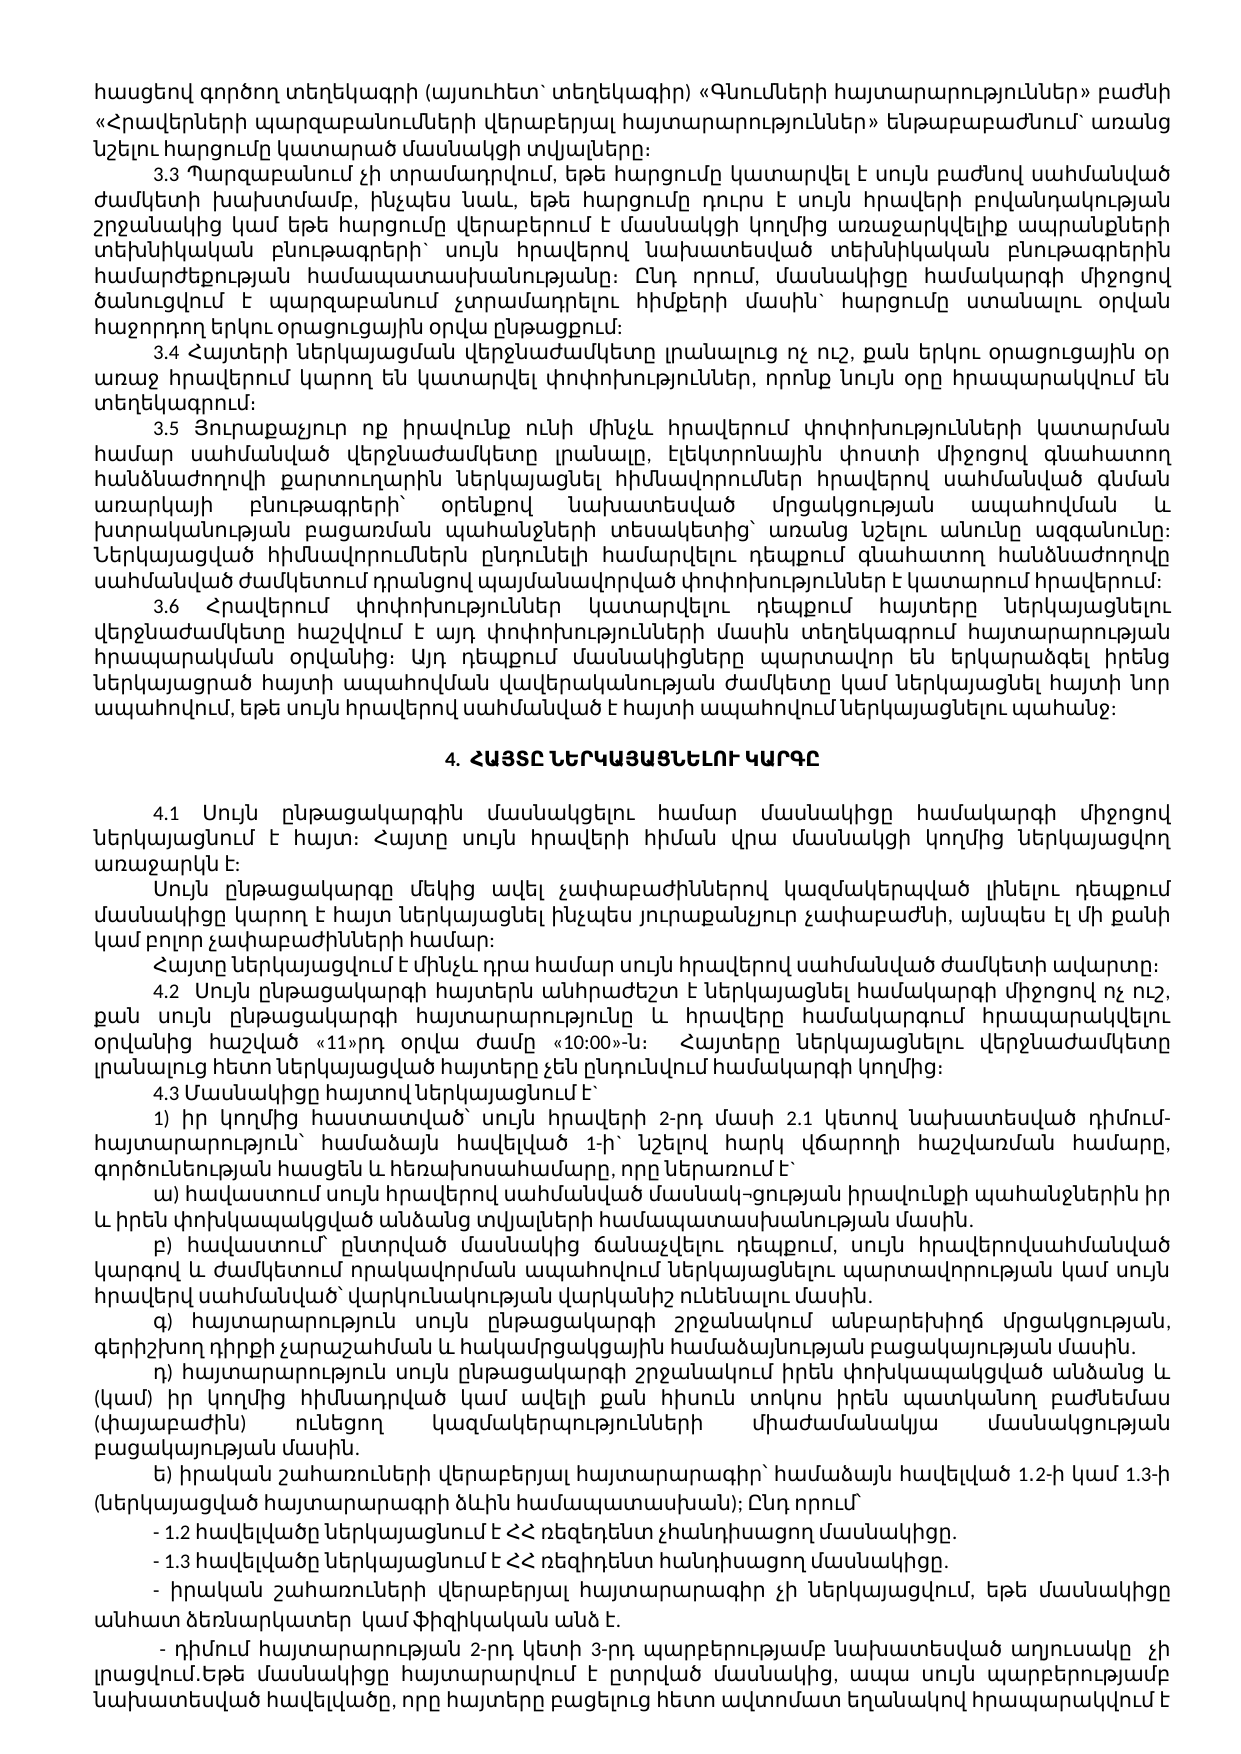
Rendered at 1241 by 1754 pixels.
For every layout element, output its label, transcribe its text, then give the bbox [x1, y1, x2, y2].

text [94, 75, 1171, 161]
text Սույն ընթացակարգը մեկից ավել չափաբաժիններով կազմակերպված լինելու դեպքում մասնակիցը կարող է հայտ ներկայացնել ինչպես յուրաքանչյուր չափաբաժնի, այնպես էլ մի քանի կամ բոլոր չափաբաժինների համար: [94, 876, 1171, 953]
text - իրական շահառուների վերաբերյալ հայտարարագիր չի ներկայացվում, եթե մասնակիցը անհատ ձեռնարկատեր կամ ֆիզիկական անձ է. [94, 1578, 1171, 1632]
text 3.5 Յուրաքաչյուր ոք իրավունք ունի մինչև հրավերում փոփոխությունների կատարման համար սահմանված վերջնաժամկետը լրանալը, էլեկտրոնային փոստի միջոցով գնահատող հանձնաժողովի քարտուղարին ներկայացնել հիմնավորումներ հրավերով սահմանված գնման առարկայի բնութագրերի՝ օրենքով նախատեսված մրցակցության ապահովման և խտրականության բացառման պահանջների տեսակետից՝ առանց նշելու անունը ազգանունը: Ներկայացված հիմնավորումներն ընդունելի համարվելու դեպքում գնահատող հանձնաժողովը սահմանված ժամկետում դրանցով պայմանավորված փոփոխություններ է կատարում հրավերում: [94, 416, 1171, 593]
text 4.1 Սույն ընթացակարգին մասնակցելու համար մասնակիցը համակարգի միջոցով ներկայացնում է հայտ։ Հայտը սույն հրավերի հիման վրա մասնակցի կողմից ներկայացվող առաջարկն է: [94, 800, 1171, 876]
text 4.3 Մասնակիցը հայտով ներկայացնում է` [94, 1080, 1171, 1105]
text 4. ՀԱՅՏԸ ՆԵՐԿԱՅԱՑՆԵԼՈՒ ԿԱՐԳԸ [94, 746, 1171, 771]
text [94, 1636, 1171, 1712]
text 3.4 Հայտերի ներկայացման վերջնաժամկետը լրանալուց ոչ ուշ, քան երկու օրացուցային օր առաջ հրավերում կարող են կատարվել փոփոխություններ, որոնք նույն օրը հրապարակվում են տեղեկագրում։ [94, 339, 1171, 416]
text դ) հայտարարություն սույն ընթացակարգի շրջանակում իրեն փոխկապակցված անձանց և (կամ) իր կողմից հիմնադրված կամ ավելի քան հիսուն տոկոս իրեն պատկանող բաժնեմաս (փայաբաժին) ունեցող կազմակերպությունների միաժամանակյա մասնակցության բացակայության մասին. [94, 1359, 1171, 1461]
text 4.2 Սույն ընթացակարգի հայտերն անհրաժեշտ է ներկայացնել համակարգի միջոցով ոչ ուշ, քան սույն ընթացակարգի հայտարարությունը և հրավերը համակարգում հրապարակվելու օրվանից հաշված «11»րդ օրվա ժամը «10:00»-ն։ Հայտերը ներկայացնելու վերջնաժամկետը լրանալուց հետո ներկայացված հայտերը չեն ընդունվում համակարգի կողմից։ [94, 978, 1171, 1080]
text - 1.2 հավելվածը ներկայացնում է ՀՀ ռեզեդենտ չհանդիսացող մասնակիցը. [94, 1519, 1171, 1545]
text - 1.3 հավելվածը ներկայացնում է ՀՀ ռեզիդենտ հանդիսացող մասնակիցը. [94, 1548, 1171, 1574]
text 3.3 Պարզաբանում չի տրամադրվում, եթե հարցումը կատարվել է սույն բաժնով սահմանված ժամկետի խախտմամբ, ինչպես նաև, եթե հարցումը դուրս է սույն հրավերի բովանդակության շրջանակից կամ եթե հարցումը վերաբերում է մասնակցի կողմից առաջարկվելիք ապրանքների տեխնիկական բնութագրերի` սույն հրավերով նախատեսված տեխնիկական բնութագրերին համարժեքության համապատասխանությանը։ Ընդ որում, մասնակիցը համակարգի միջոցով ծանուցվում է պարզաբանում չտրամադրելու հիմքերի մասին` հարցումը ստանալու օրվան հաջորդող երկու օրացուցային օրվա ընթացքում: [94, 161, 1171, 339]
text 1) իր կողմից հաստատված՝ սույն հրավերի 2-րդ մասի 2.1 կետով նախատեսված դիմում-հայտարարություն՝ համաձայն հավելված 1-ի` նշելով հարկ վճարողի հաշվառման համարը, գործունեության հասցեն և հեռախոսահամարը, որը ներառում է` [94, 1105, 1171, 1181]
text բ) հավաստում՝ ընտրված մասնակից ճանաչվելու դեպքում, սույն հրավերովսահմանված կարգով և ժամկետում որակավորման ապահովում ներկայացնելու պարտավորության կամ սույն հրավերվ սահմանված՝ վարկունակության վարկանիշ ունենալու մասին. [94, 1232, 1171, 1308]
text Հայտը ներկայացվում է մինչև դրա համար սույն հրավերով սահմանված ժամկետի ավարտը։ [94, 953, 1171, 978]
text ե) իրական շահառուների վերաբերյալ հայտարարագիր՝ համաձայն հավելված 1․2-ի կամ 1.3-ի (ներկայացված հայտարարագրի ձևին համապատասխան); Ընդ որում՝ [94, 1461, 1171, 1516]
text 3.6 Հրավերում փոփոխություններ կատարվելու դեպքում հայտերը ներկայացնելու վերջնաժամկետը հաշվվում է այդ փոփոխությունների մասին տեղեկագրում հայտարարության հրապարակման օրվանից։ Այդ դեպքում մասնակիցները պարտավոր են երկարաձգել իրենց ներկայացրած հայտի ապահովման վավերականության ժամկետը կամ ներկայացնել հայտի նոր ապահովում, եթե սույն հրավերով սահմանված է հայտի ապահովում ներկայացնելու պահանջ: [94, 593, 1171, 721]
text գ) հայտարարություն սույն ընթացակարգի շրջանակում անբարեխիղճ մրցակցության, գերիշխող դիրքի չարաշահման և հակամրցակցային համաձայնության բացակայության մասին. [94, 1308, 1171, 1359]
text ա) հավաստում սույն հրավերով սահմանված մասնակ¬ցության իրավունքի պահանջներին իր և իրեն փոխկապակցված անձանց տվյալների համապատասխանության մասին. [94, 1181, 1171, 1232]
